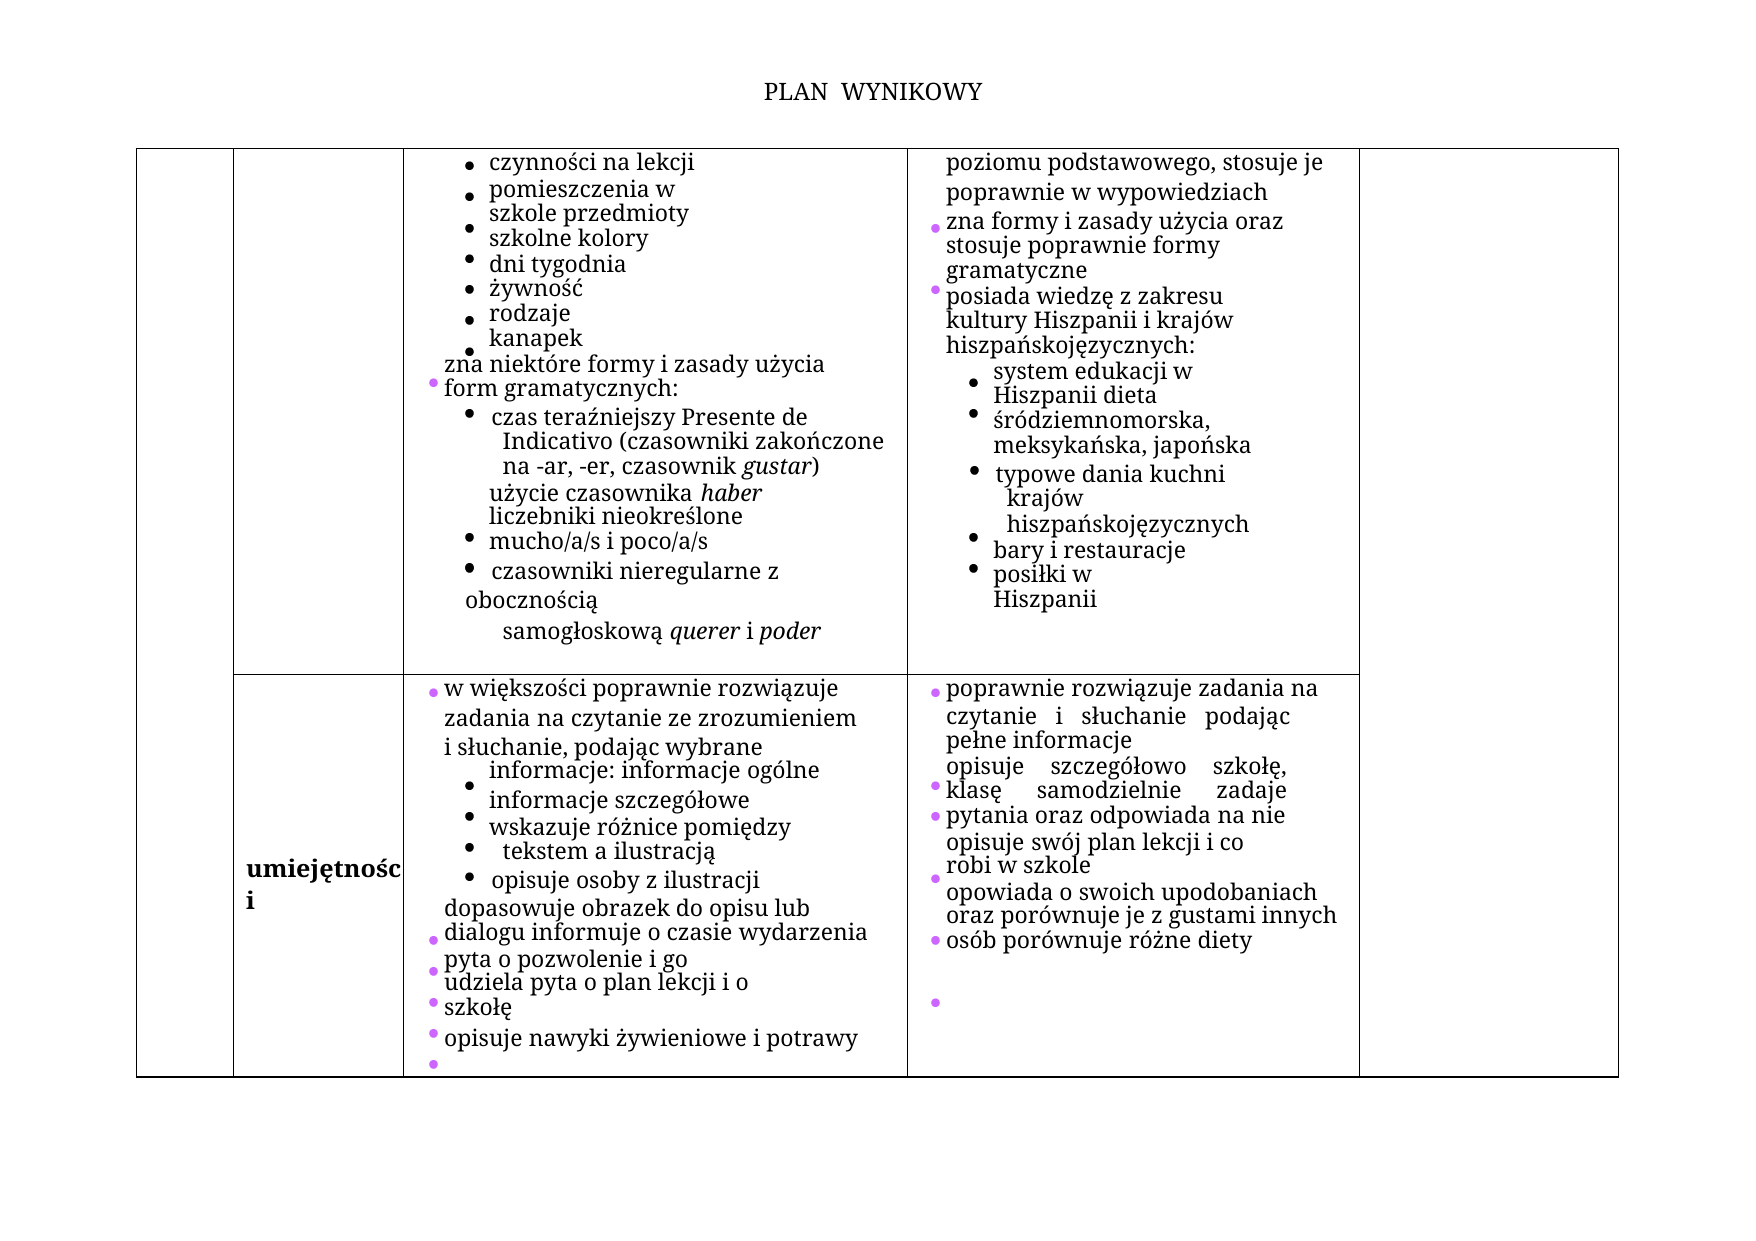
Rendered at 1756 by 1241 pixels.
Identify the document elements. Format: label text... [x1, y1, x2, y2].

picture [464, 556, 486, 580]
table_cell umiejętności [234, 675, 403, 1076]
table_cell w większości poprawnie rozwiązuje zadania na czytanie ze zrozumieniem i słuchanie, podając wybrane informacje: informacje ogólne informacje szczegółowe wskazuje różnice pomiędzy tekstem a ilustracją opisuje osoby z ilustracji dopasowuje obrazek do opisu lub dialogu informuje o czasie wydarzenia pyta o pozwolenie i go udziela pyta o plan lekcji i o szkołę opisuje nawyki żywieniowe i potrawy [404, 675, 907, 1076]
table_header [234, 149, 403, 674]
table_header [1360, 149, 1618, 1076]
table_cell poprawnie rozwiązuje zadania na czytanie i słuchanie podając pełne informacje opisuje szczegółowo szkołę, klasę samodzielnie zadaje pytania oraz odpowiada na nie opisuje swój plan lekcji i co robi w szkole opowiada o swoich upodobaniach oraz porównuje je z gustami innych osób porównuje różne diety [908, 675, 1359, 1076]
table_header poziomu podstawowego, stosuje je poprawnie w wypowiedziach zna formy i zasady użycia oraz stosuje poprawnie formy gramatyczne posiada wiedzę z zakresu kultury Hiszpanii i krajów hiszpańskojęzycznych: system edukacji w Hiszpanii dieta śródziemnomorska, meksykańska, japońska typowe dania kuchni krajów hiszpańskojęzycznych bary i restauracje posiłki w Hiszpanii [908, 149, 1359, 674]
table_header czynności na lekcji pomieszczenia w szkole przedmioty szkolne kolory dni tygodnia żywność rodzaje kanapek zna niektóre formy i zasady użycia form gramatycznych: czas teraźniejszy Presente de Indicativo (czasowniki zakończone na -ar, -er, czasownik gustar) użycie czasownika haber liczebniki nieokreślone mucho/a/s i poco/a/s czasowniki nieregularne z obocznością samogłoskową querer i poder [404, 149, 907, 674]
picture [464, 402, 486, 426]
table_header [137, 149, 233, 1076]
picture [464, 866, 486, 889]
picture [969, 459, 990, 483]
